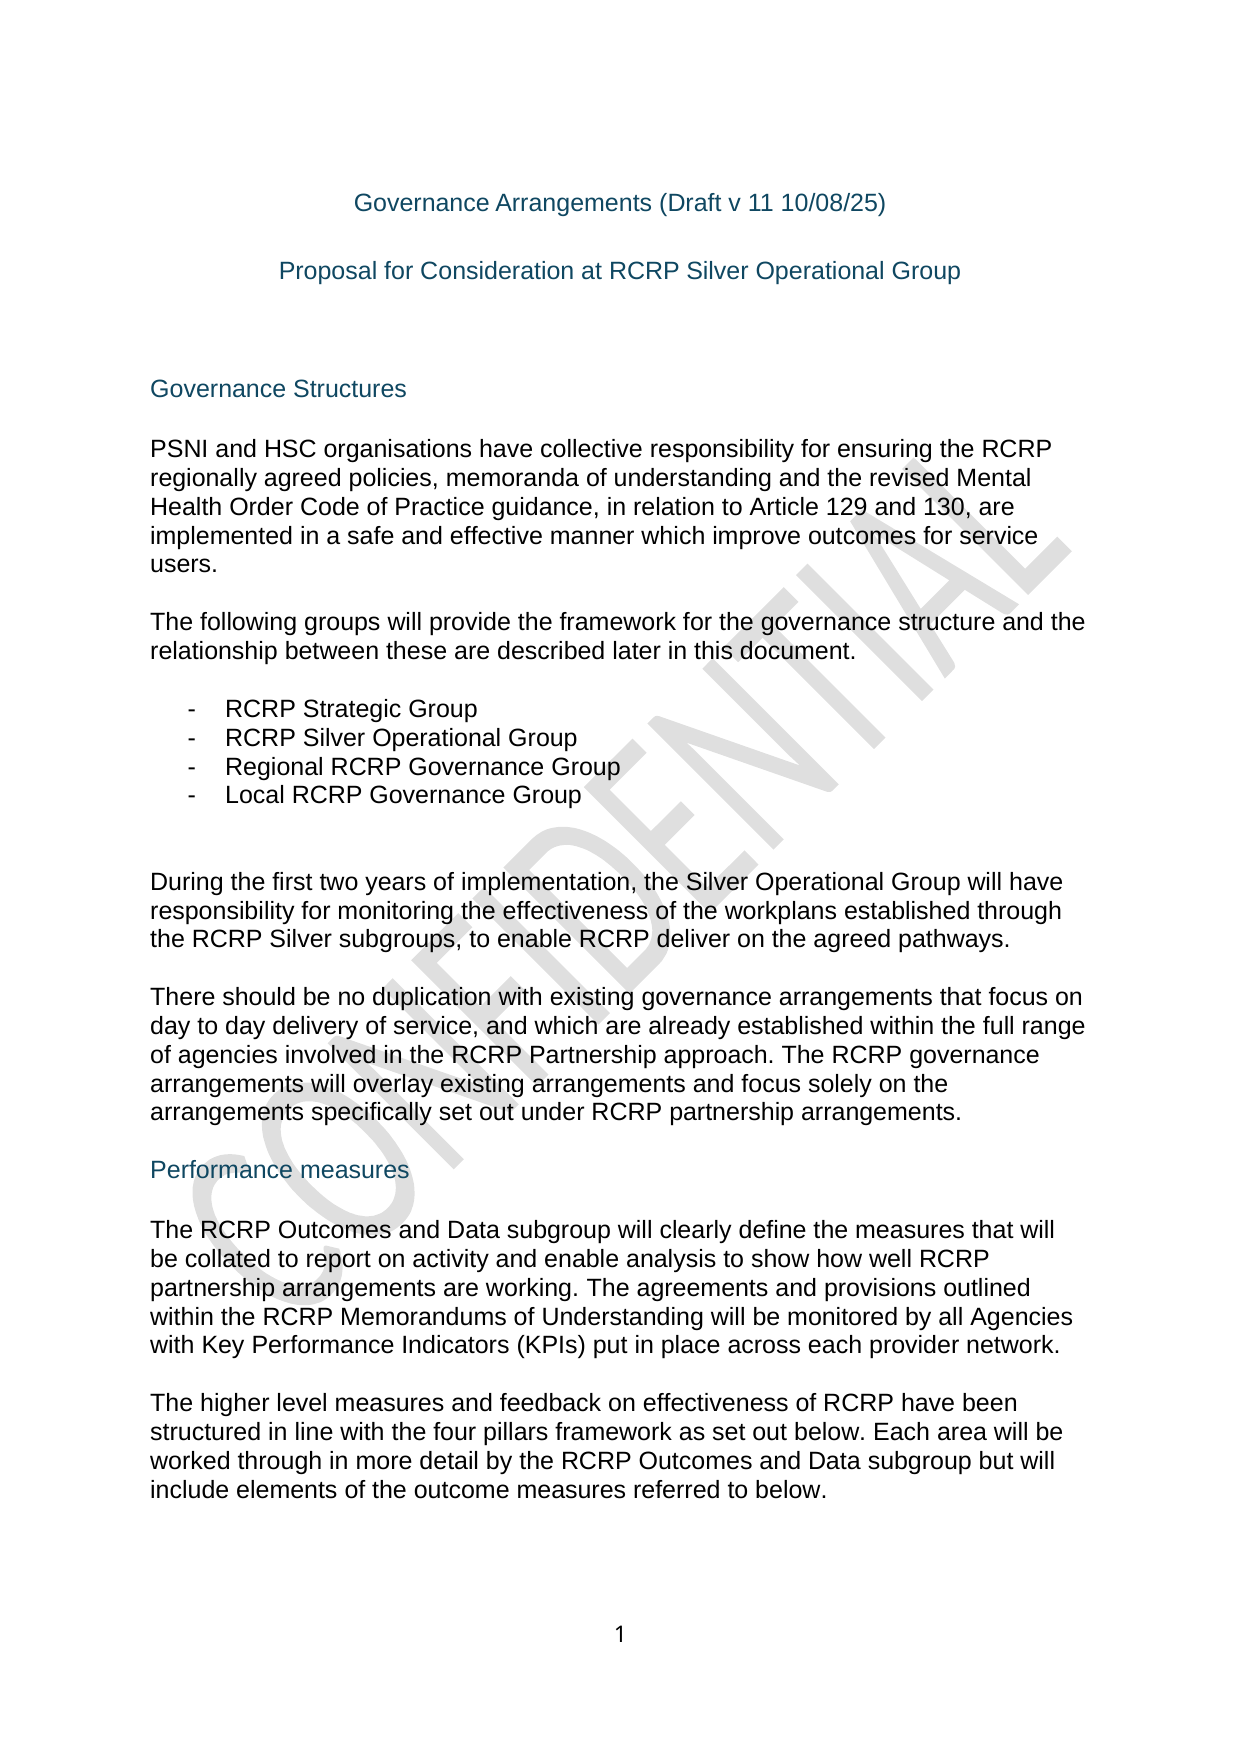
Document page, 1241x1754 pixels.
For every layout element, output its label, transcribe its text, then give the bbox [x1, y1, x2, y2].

text The following groups will provide the framework for the governance structure and the relationship between these are described later in this document. [150, 607, 1090, 665]
list RCRP Silver Operational Group [187, 723, 1090, 751]
text Performance measures [150, 1155, 1090, 1184]
list RCRP Strategic Group [187, 694, 1090, 723]
list Local RCRP Governance Group [187, 780, 1090, 809]
list Regional RCRP Governance Group [187, 751, 1090, 780]
text Proposal for Consideration at RCRP Silver Operational Group [150, 256, 1090, 285]
text During the first two years of implementation, the Silver Operational Group will have responsibility for monitoring the effectiveness of the workplans established through the RCRP Silver subgroups, to enable RCRP deliver on the agreed pathways. [150, 867, 1090, 953]
text The higher level measures and feedback on effectiveness of RCRP have been structured in line with the four pillars framework as set out below. Each area will be worked through in more detail by the RCRP Outcomes and Data subgroup but will include elements of the outcome measures referred to below. [150, 1388, 1090, 1503]
text PSNI and HSC organisations have collective responsibility for ensuring the RCRP regionally agreed policies, memoranda of understanding and the revised Mental Health Order Code of Practice guidance, in relation to Article 129 and 130, are implemented in a safe and effective manner which improve outcomes for service users. [150, 434, 1090, 578]
text There should be no duplication with existing governance arrangements that focus on day to day delivery of service, and which are already established within the full range of agencies involved in the RCRP Partnership approach. The RCRP governance arrangements will overlay existing arrangements and focus solely on the arrangements specifically set out under RCRP partnership arrangements. [150, 982, 1090, 1126]
text Governance Structures [150, 374, 1090, 403]
text Governance Arrangements (Draft v 11 10/08/25) [150, 187, 1090, 216]
text The RCRP Outcomes and Data subgroup will clearly define the measures that will be collated to report on activity and enable analysis to show how well RCRP partnership arrangements are working. The agreements and provisions outlined within the RCRP Memorandums of Understanding will be monitored by all Agencies with Key Performance Indicators (KPIs) put in place across each provider network. [150, 1215, 1090, 1359]
